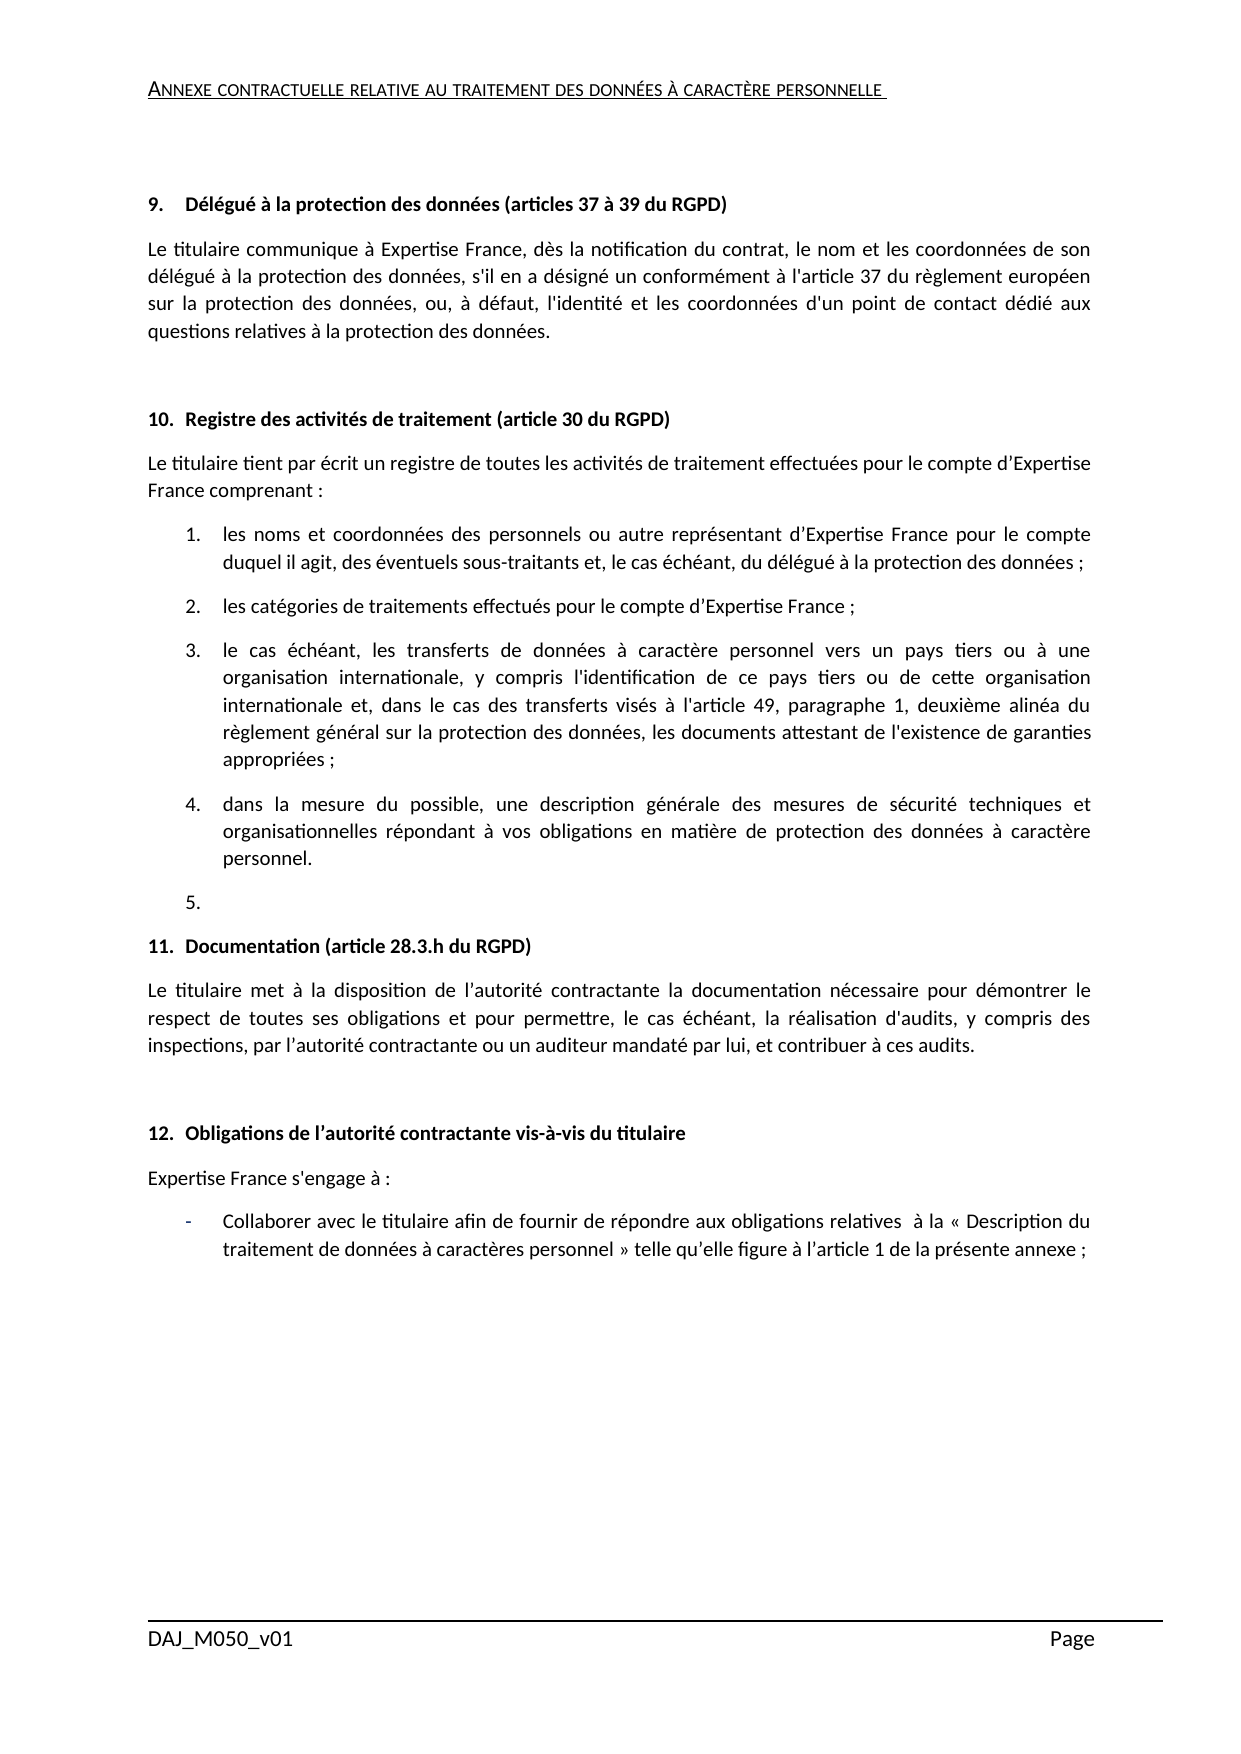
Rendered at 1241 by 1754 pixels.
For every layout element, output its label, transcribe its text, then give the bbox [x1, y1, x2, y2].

list Collaborer avec le titulaire afin de fournir de répondre aux obligations relatives à la « Description du traitement de données à caractères personnel » telle qu’elle figure à l’article 1 de la présente annexe ; [185, 1209, 1093, 1262]
list Registre des activités de traitement (article 30 du RGPD) [148, 406, 1093, 431]
list dans la mesure du possible, une description générale des mesures de sécurité techniques et organisationnelles répondant à vos obligations en matière de protection des données à caractère personnel. [185, 791, 1093, 871]
text Le titulaire met à la disposition de l’autorité contractante la documentation nécessaire pour démontrer le respect de toutes ses obligations et pour permettre, le cas échéant, la réalisation d'audits, y compris des inspections, par l’autorité contractante ou un auditeur mandaté par lui, et contribuer à ces audits. [148, 978, 1093, 1058]
list les noms et coordonnées des personnels ou autre représentant d’Expertise France pour le compte duquel il agit, des éventuels sous-traitants et, le cas échéant, du délégué à la protection des données ; [185, 522, 1093, 574]
list Documentation (article 28.3.h du RGPD) [148, 934, 1093, 959]
text Le titulaire communique à Expertise France, dès la notification du contrat, le nom et les coordonnées de son délégué à la protection des données, s'il en a désigné un conformément à l'article 37 du règlement européen sur la protection des données, ou, à défaut, l'identité et les coordonnées d'un point de contact dédié aux questions relatives à la protection des données. [148, 236, 1093, 343]
text Expertise France s'engage à : [148, 1165, 1093, 1190]
list les catégories de traitements effectués pour le compte d’Expertise France ; [185, 593, 1093, 618]
list Obligations de l’autorité contractante vis-à-vis du titulaire [148, 1121, 1093, 1146]
list Délégué à la protection des données (articles 37 à 39 du RGPD) [148, 192, 1093, 217]
text Le titulaire tient par écrit un registre de toutes les activités de traitement effectuées pour le compte d’Expertise France comprenant : [148, 450, 1093, 503]
list le cas échéant, les transferts de données à caractère personnel vers un pays tiers ou à une organisation internationale, y compris l'identification de ce pays tiers ou de cette organisation internationale et, dans le cas des transferts visés à l'article 49, paragraphe 1, deuxième alinéa du règlement général sur la protection des données, les documents attestant de l'existence de garanties appropriées ; [185, 637, 1093, 772]
